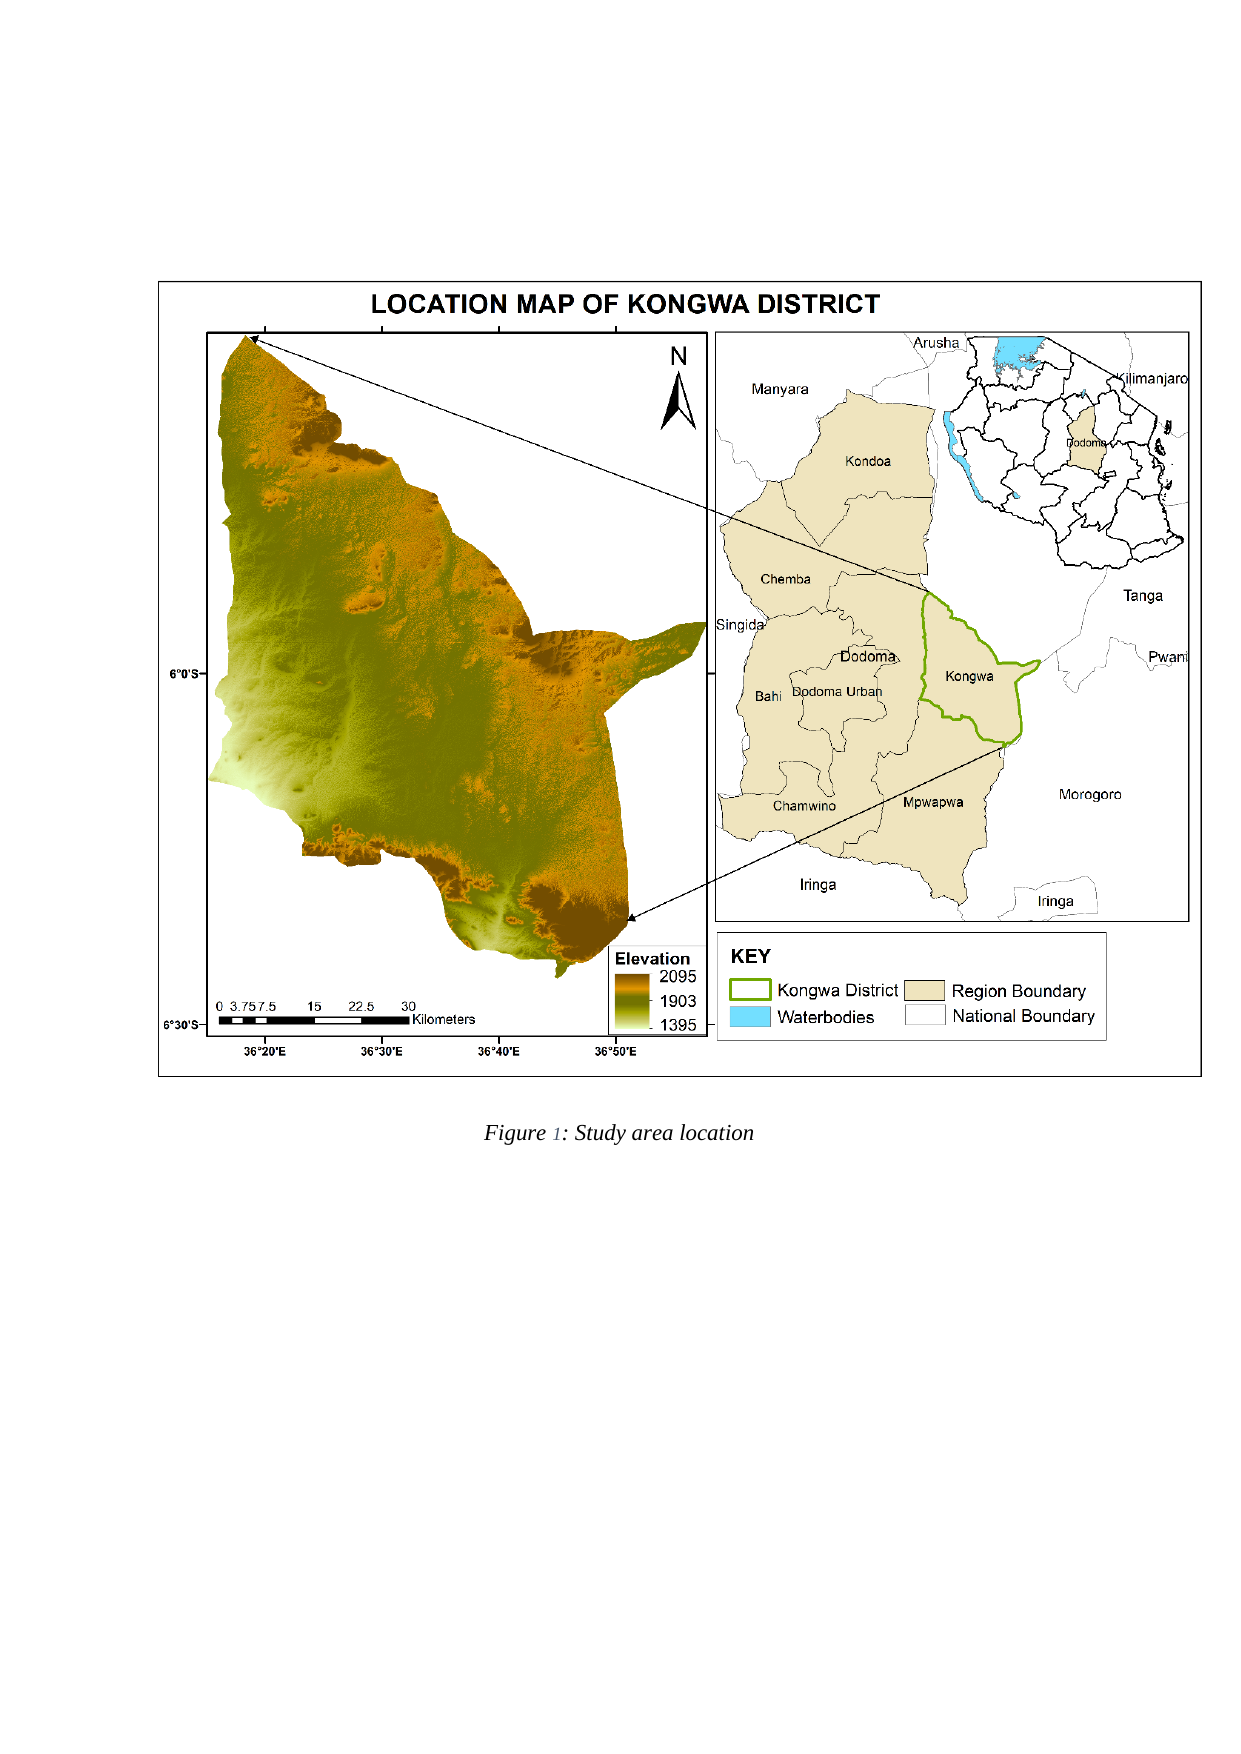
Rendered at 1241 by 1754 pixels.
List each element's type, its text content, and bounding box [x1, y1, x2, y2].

text Figure 1: Study area location [150, 1119, 1090, 1145]
picture [150, 269, 1209, 1088]
